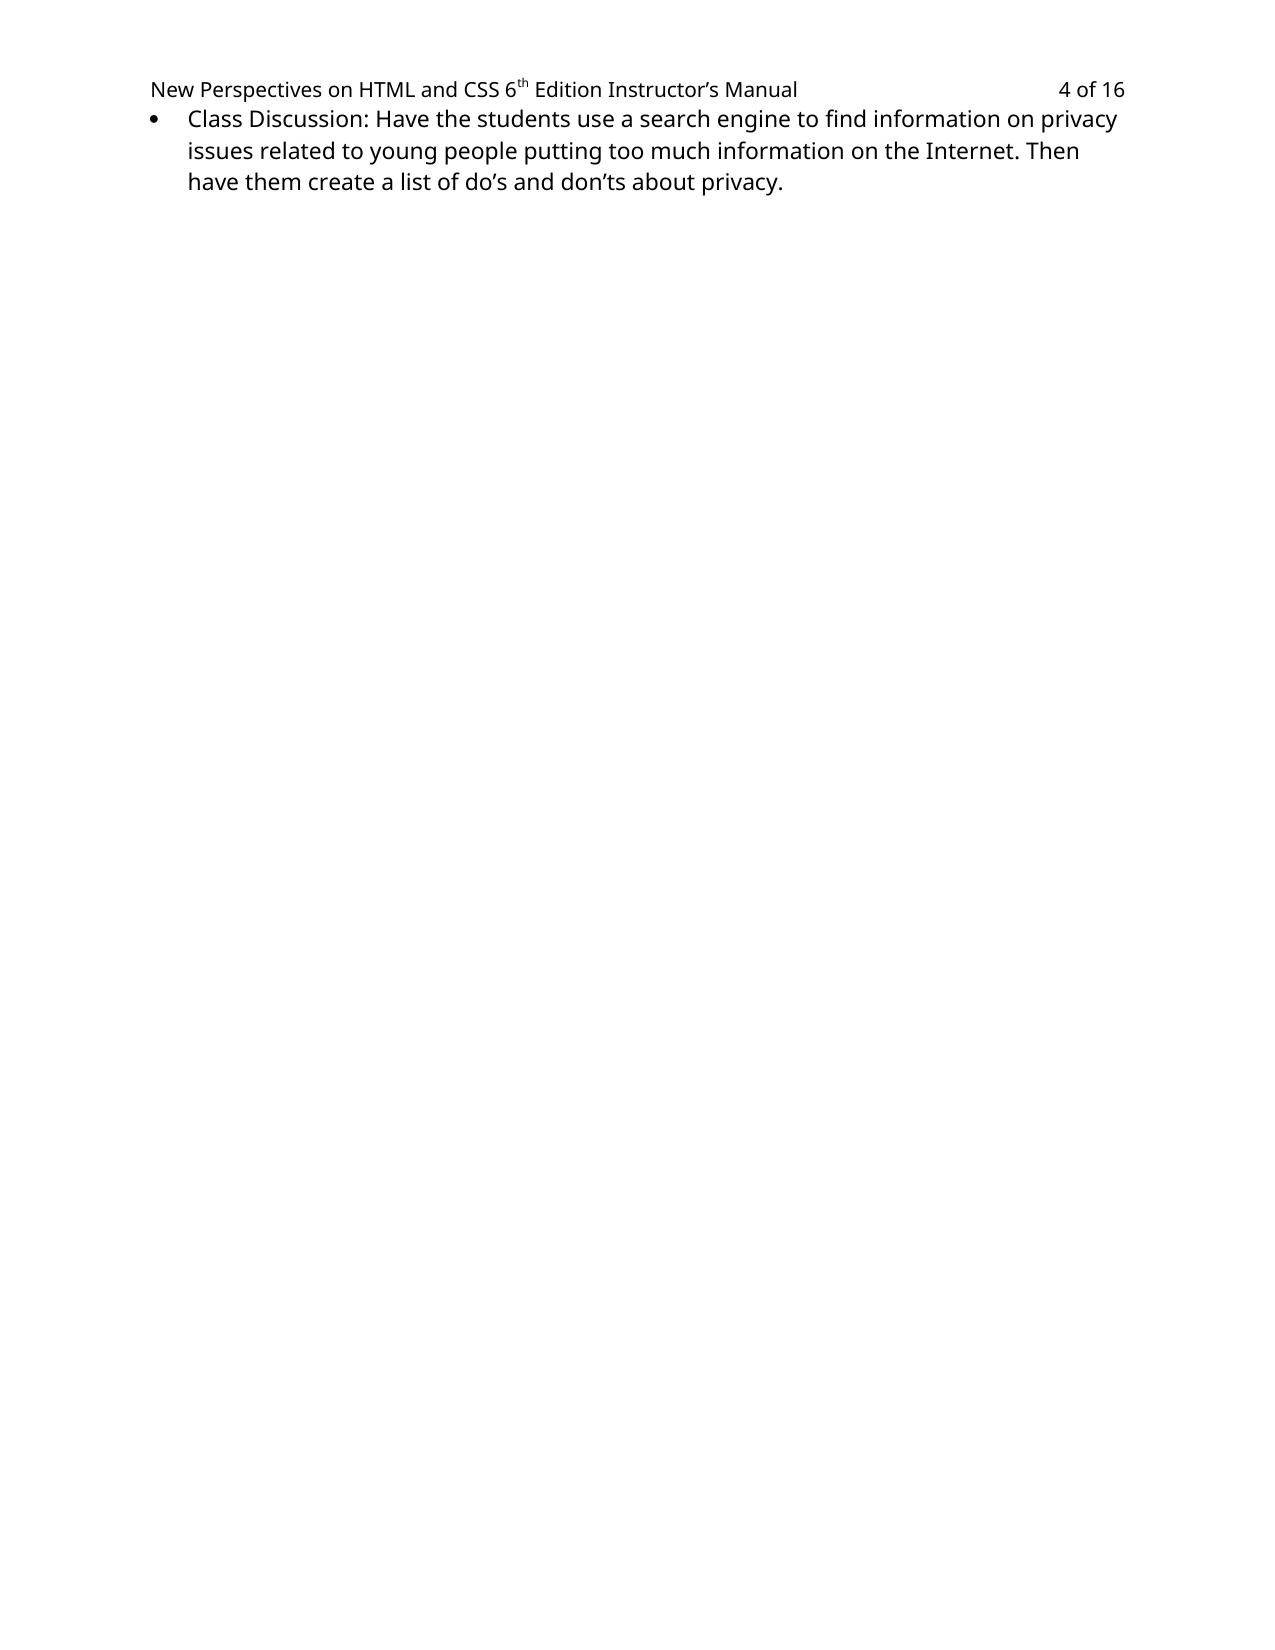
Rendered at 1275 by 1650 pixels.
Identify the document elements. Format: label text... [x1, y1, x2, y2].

list Class Discussion: Have the students use a search engine to find information on privacy issues related to young people putting too much information on the Internet. Then have them create a list of do’s and don’ts about privacy. [150, 103, 1125, 197]
